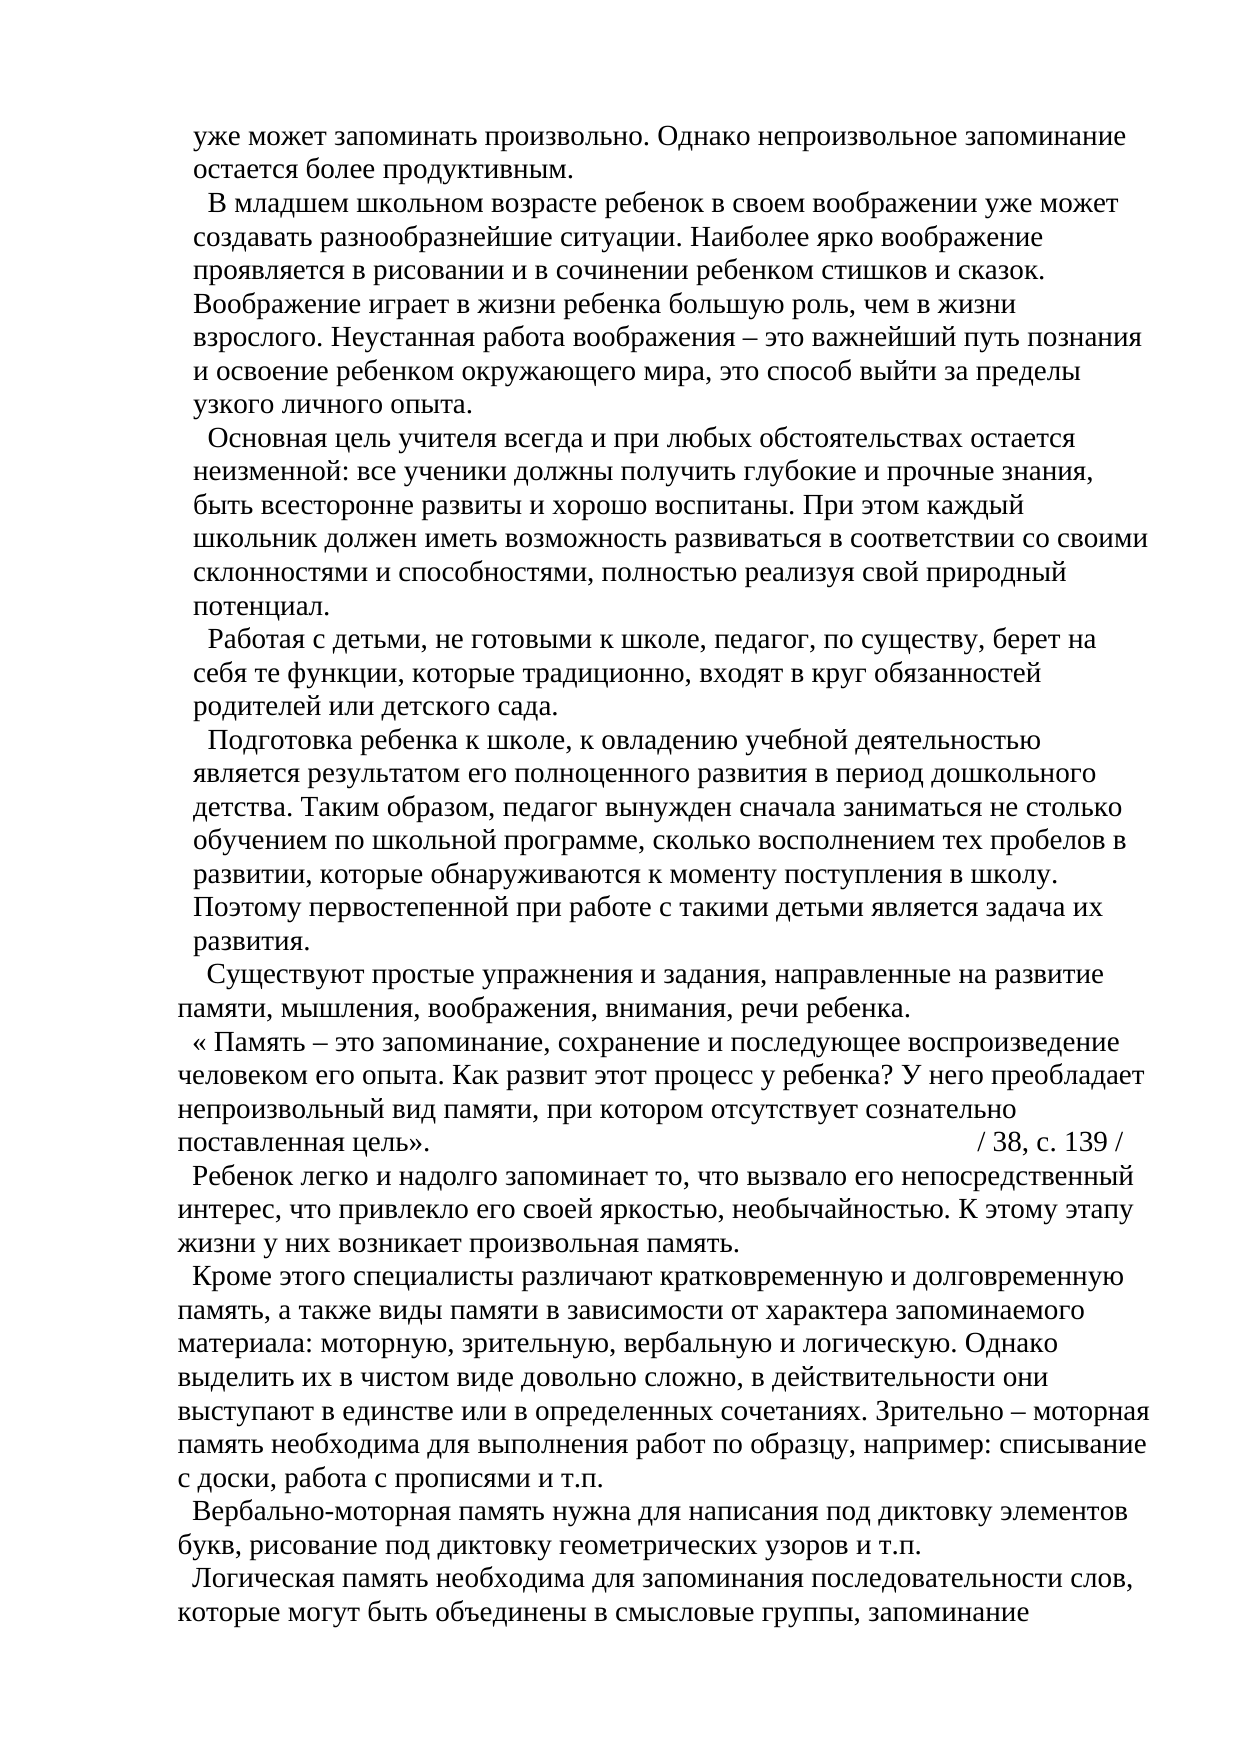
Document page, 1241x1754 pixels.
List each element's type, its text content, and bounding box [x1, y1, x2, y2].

text Кроме этого специалисты различают кратковременную и долговременную память, а также виды памяти в зависимости от характера запоминаемого материала: моторную, зрительную, вербальную и логическую. Однако выделить их в чистом виде довольно сложно, в действительности они выступают в единстве или в определенных сочетаниях. Зрительно – моторная память необходима для выполнения работ по образцу, например: списывание с доски, работа с прописями и т.п. [177, 1258, 1152, 1493]
text Существуют простые упражнения и задания, направленные на развитие памяти, мышления, воображения, внимания, речи ребенка. [177, 957, 1152, 1024]
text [193, 118, 1152, 185]
text Ребенок легко и надолго запоминает то, что вызвало его непосредственный интерес, что привлекло его своей яркостью, необычайностью. К этому этапу жизни у них возникает произвольная память. [177, 1158, 1152, 1258]
text Подготовка ребенка к школе, к овладению учебной деятельностью является результатом его полноценного развития в период дошкольного детства. Таким образом, педагог вынужден сначала заниматься не столько обучением по школьной программе, сколько восполнением тех пробелов в развитии, которые обнаруживаются к моменту поступления в школу. Поэтому первостепенной при работе с такими детьми является задача их развития. [193, 722, 1152, 957]
text Работая с детьми, не готовыми к школе, педагог, по существу, берет на себя те функции, которые традиционно, входят в круг обязанностей родителей или детского сада. [193, 621, 1152, 722]
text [177, 1560, 1152, 1627]
text Вербально-моторная память нужна для написания под диктовку элементов букв, рисование под диктовку геометрических узоров и т.п. [177, 1493, 1152, 1560]
text « Память – это запоминание, сохранение и последующее воспроизведение человеком его опыта. Как развит этот процесс у ребенка? У него преобладает непроизвольный вид памяти, при котором отсутствует сознательно поставленная цель». / 38, с. 139 / [177, 1024, 1152, 1158]
text В младшем школьном возрасте ребенок в своем воображении уже может создавать разнообразнейшие ситуации. Наиболее ярко воображение проявляется в рисовании и в сочинении ребенком стишков и сказок. Воображение играет в жизни ребенка большую роль, чем в жизни взрослого. Неустанная работа воображения – это важнейший путь познания и освоение ребенком окружающего мира, это способ выйти за пределы узкого личного опыта. [193, 185, 1152, 420]
text Основная цель учителя всегда и при любых обстоятельствах остается неизменной: все ученики должны получить глубокие и прочные знания, быть всесторонне развиты и хорошо воспитаны. При этом каждый школьник должен иметь возможность развиваться в соответствии со своими склонностями и способностями, полностью реализуя свой природный потенциал. [193, 420, 1152, 621]
